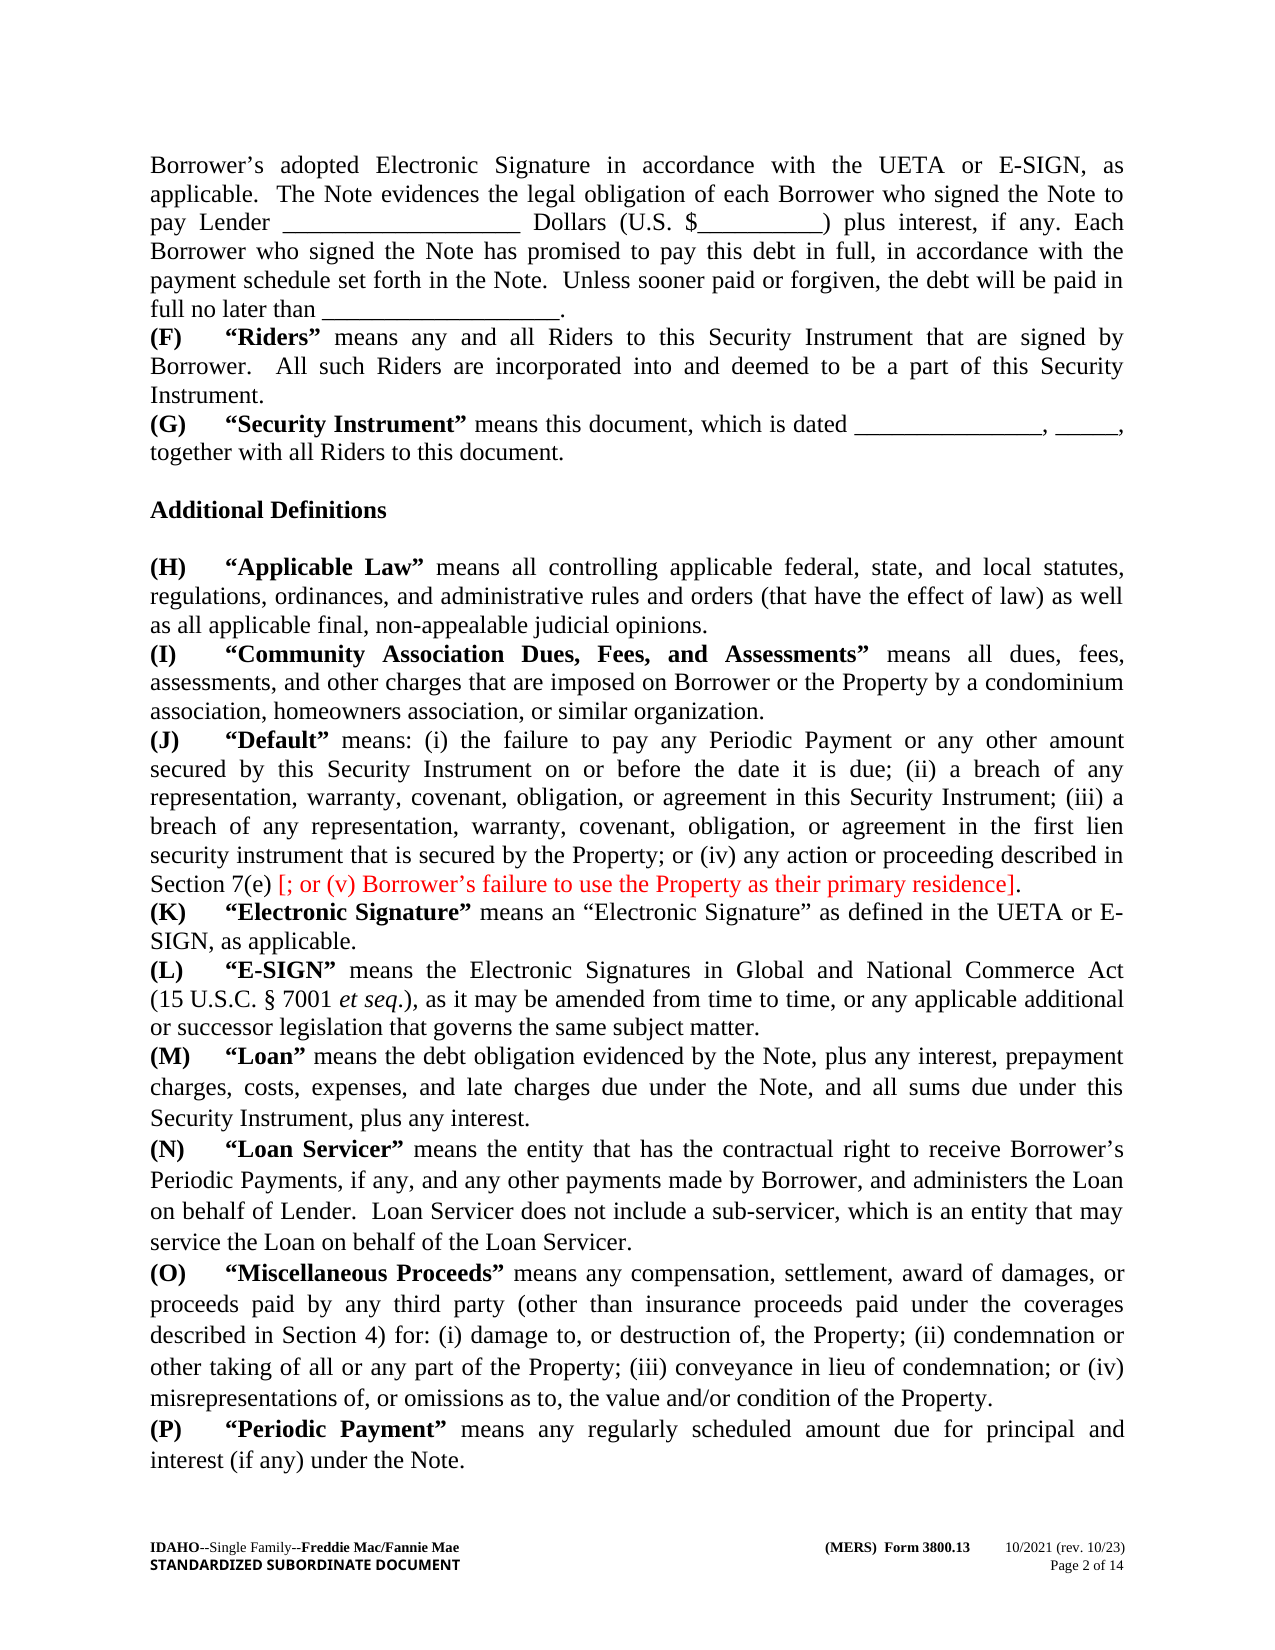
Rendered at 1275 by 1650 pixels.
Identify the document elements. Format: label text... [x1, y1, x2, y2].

text (F) “Riders” means any and all Riders to this Security Instrument that are signed by Borrower. All such Riders are incorporated into and deemed to be a part of this Security Instrument. [150, 322, 1125, 409]
text (L) “E-SIGN” means the Electronic Signatures in Global and National Commerce Act (15 U.S.C. § 7001 et seq.), as it may be amended from time to time, or any applicable additional or successor legislation that governs the same subject matter. [150, 955, 1125, 1041]
text (K) “Electronic Signature” means an “Electronic Signature” as defined in the UETA or E-SIGN, as applicable. [150, 897, 1125, 955]
text (N) “Loan Servicer” means the entity that has the contractual right to receive Borrower’s Periodic Payments, if any, and any other payments made by Borrower, and administers the Loan on behalf of Lender. Loan Servicer does not include a sub-servicer, which is an entity that may service the Loan on behalf of the Loan Servicer. [150, 1134, 1125, 1256]
text (M) “Loan” means the debt obligation evidenced by the Note, plus any interest, prepayment charges, costs, expenses, and late charges due under the Note, and all sums due under this Security Instrument, plus any interest. [150, 1041, 1125, 1132]
text (H) “Applicable Law” means all controlling applicable federal, state, and local statutes, regulations, ordinances, and administrative rules and orders (that have the effect of law) as well as all applicable final, non-appealable judicial opinions. [150, 552, 1125, 639]
text (O) “Miscellaneous Proceeds” means any compensation, settlement, award of damages, or proceeds paid by any third party (other than insurance proceeds paid under the coverages described in Section 4) for: (i) damage to, or destruction of, the Property; (ii) condemnation or other taking of all or any part of the Property; (iii) conveyance in lieu of condemnation; or (iv) misrepresentations of, or omissions as to, the value and/or condition of the Property. [150, 1258, 1125, 1411]
text Additional Definitions [150, 495, 1125, 524]
text (J) “Default” means: (i) the failure to pay any Periodic Payment or any other amount secured by this Security Instrument on or before the date it is due; (ii) a breach of any representation, warranty, covenant, obligation, or agreement in this Security Instrument; (iii) a breach of any representation, warranty, covenant, obligation, or agreement in the first lien security instrument that is secured by the Property; or (iv) any action or proceeding described in Section 7(e) [; or (v) Borrower’s failure to use the Property as their primary residence]. [150, 725, 1125, 897]
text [150, 150, 1125, 322]
text (I) “Community Association Dues, Fees, and Assessments” means all dues, fees, assessments, and other charges that are imposed on Borrower or the Property by a condominium association, homeowners association, or similar organization. [150, 639, 1125, 725]
text (G) “Security Instrument” means this document, which is dated _______________, _____, together with all Riders to this document. [150, 409, 1125, 466]
text (P) “Periodic Payment” means any regularly scheduled amount due for principal and interest (if any) under the Note. [150, 1414, 1125, 1473]
